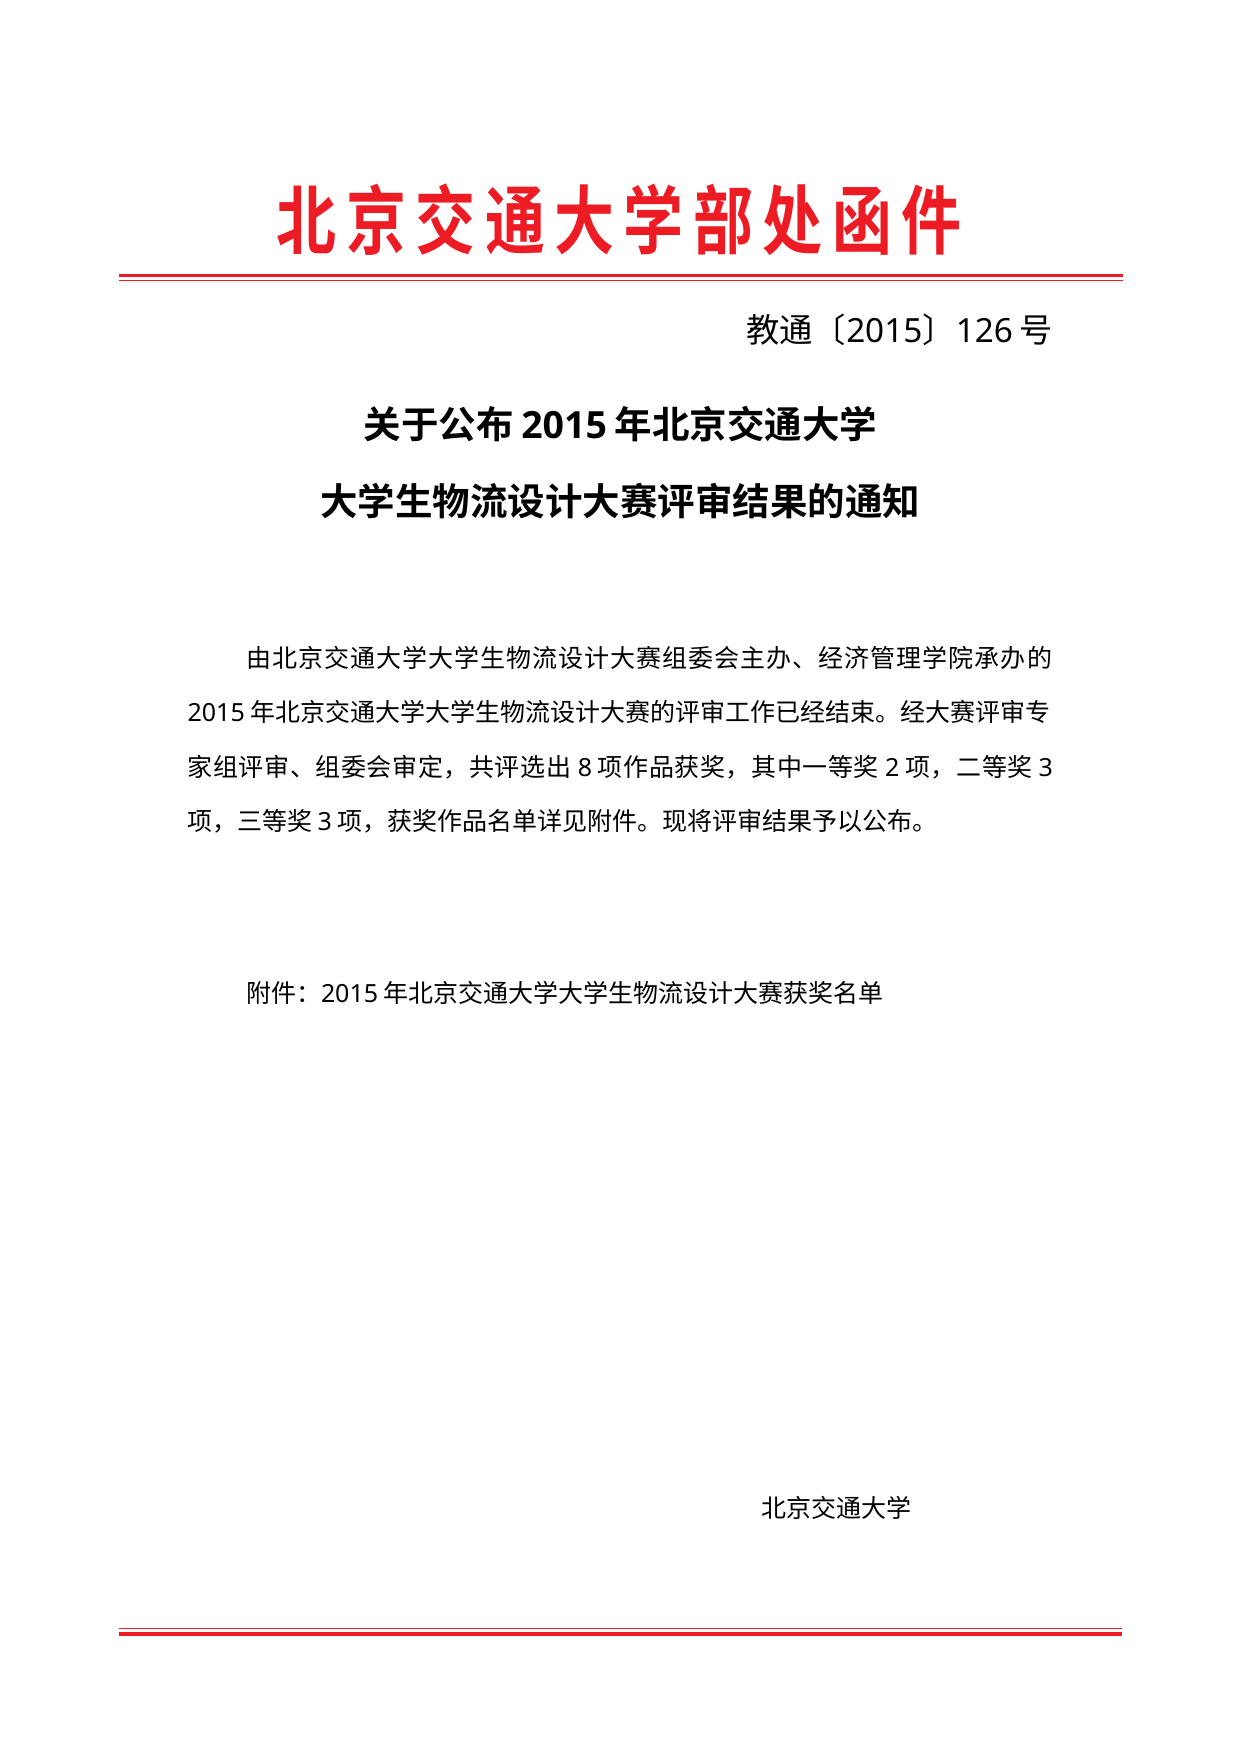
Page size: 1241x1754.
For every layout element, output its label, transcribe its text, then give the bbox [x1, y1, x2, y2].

text 教通〔2015〕126号 [187, 304, 1053, 353]
text 由北京交通大学大学生物流设计大赛组委会主办、经济管理学院承办的2015年北京交通大学大学生物流设计大赛的评审工作已经结束。经大赛评审专家组评审、组委会审定，共评选出8项作品获奖，其中一等奖2项，二等奖3项，三等奖3项，获奖作品名单详见附件。现将评审结果予以公布。 [187, 638, 1053, 838]
text 北 京 交 通 大 学 部 处 函 件 [187, 162, 1053, 271]
text 大学生物流设计大赛评审结果的通知 [187, 467, 1053, 532]
text 关于公布2015年北京交通大学 [187, 389, 1053, 454]
text 附件：2015年北京交通大学大学生物流设计大赛获奖名单 [187, 974, 1053, 1010]
text 北京交通大学 [187, 1474, 911, 1539]
